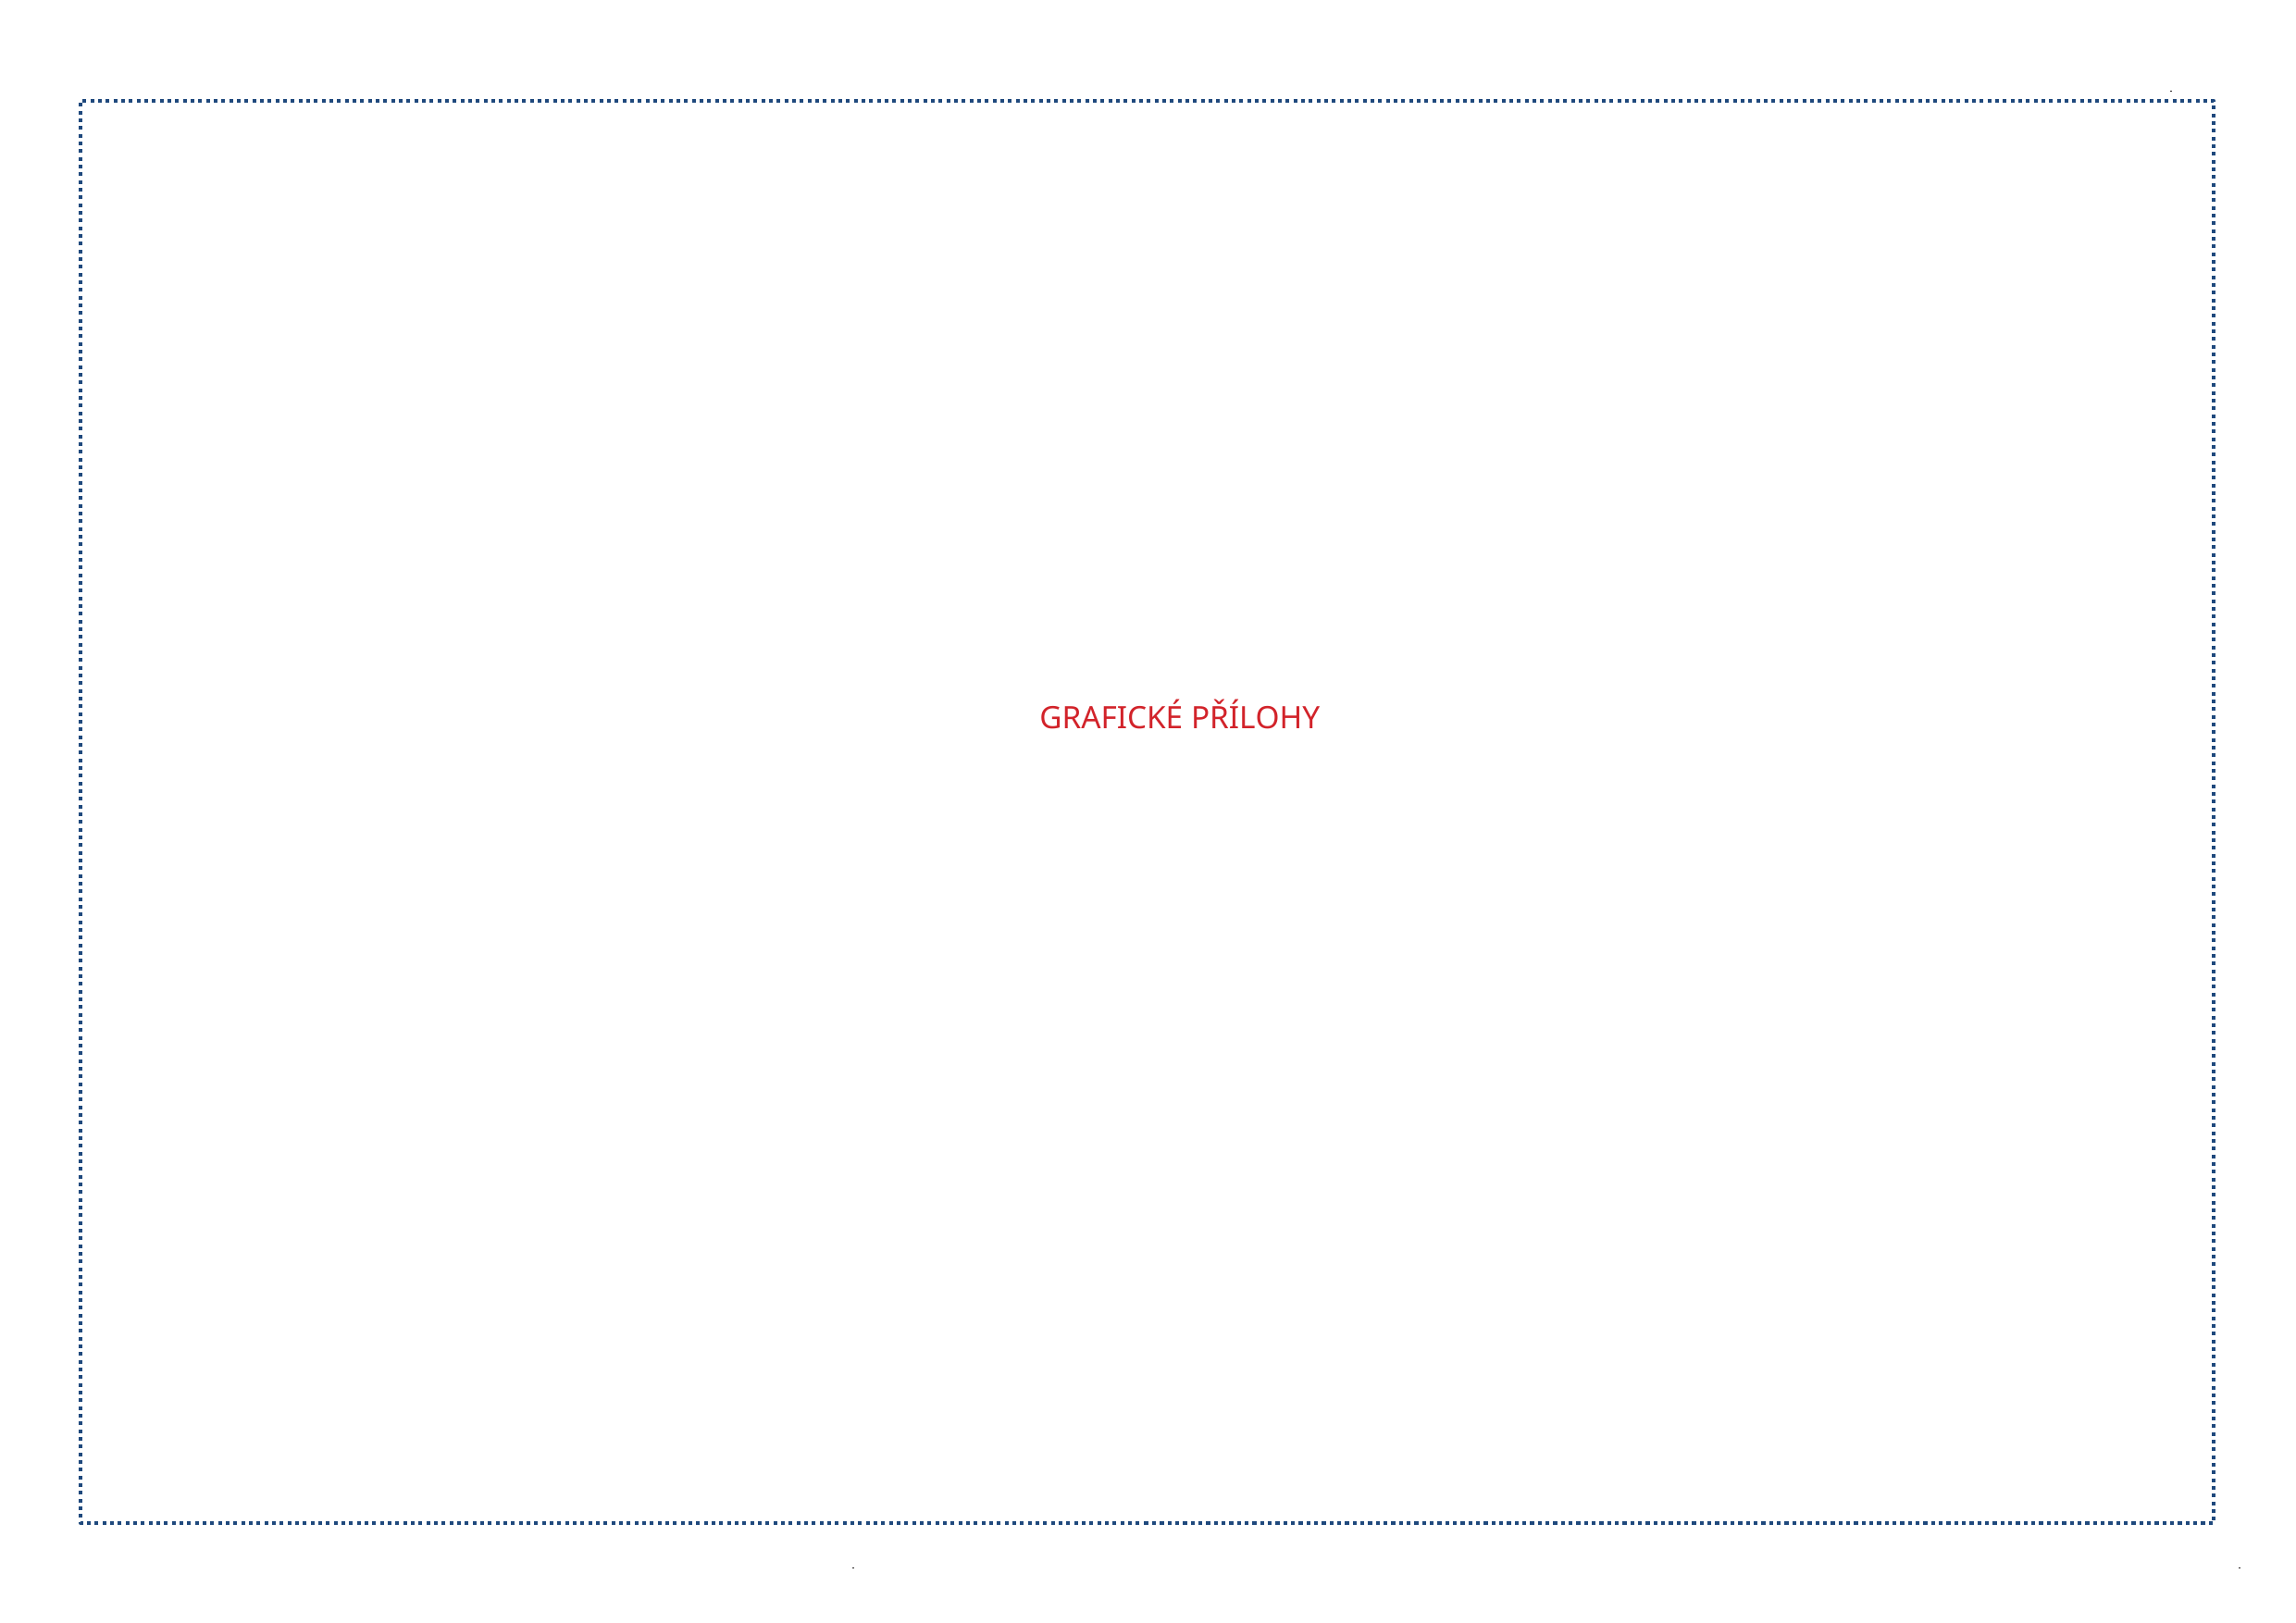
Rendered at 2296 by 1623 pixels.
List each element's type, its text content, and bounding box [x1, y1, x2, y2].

text GRAFICKÉ PŘÍLOHY [164, 696, 2195, 737]
